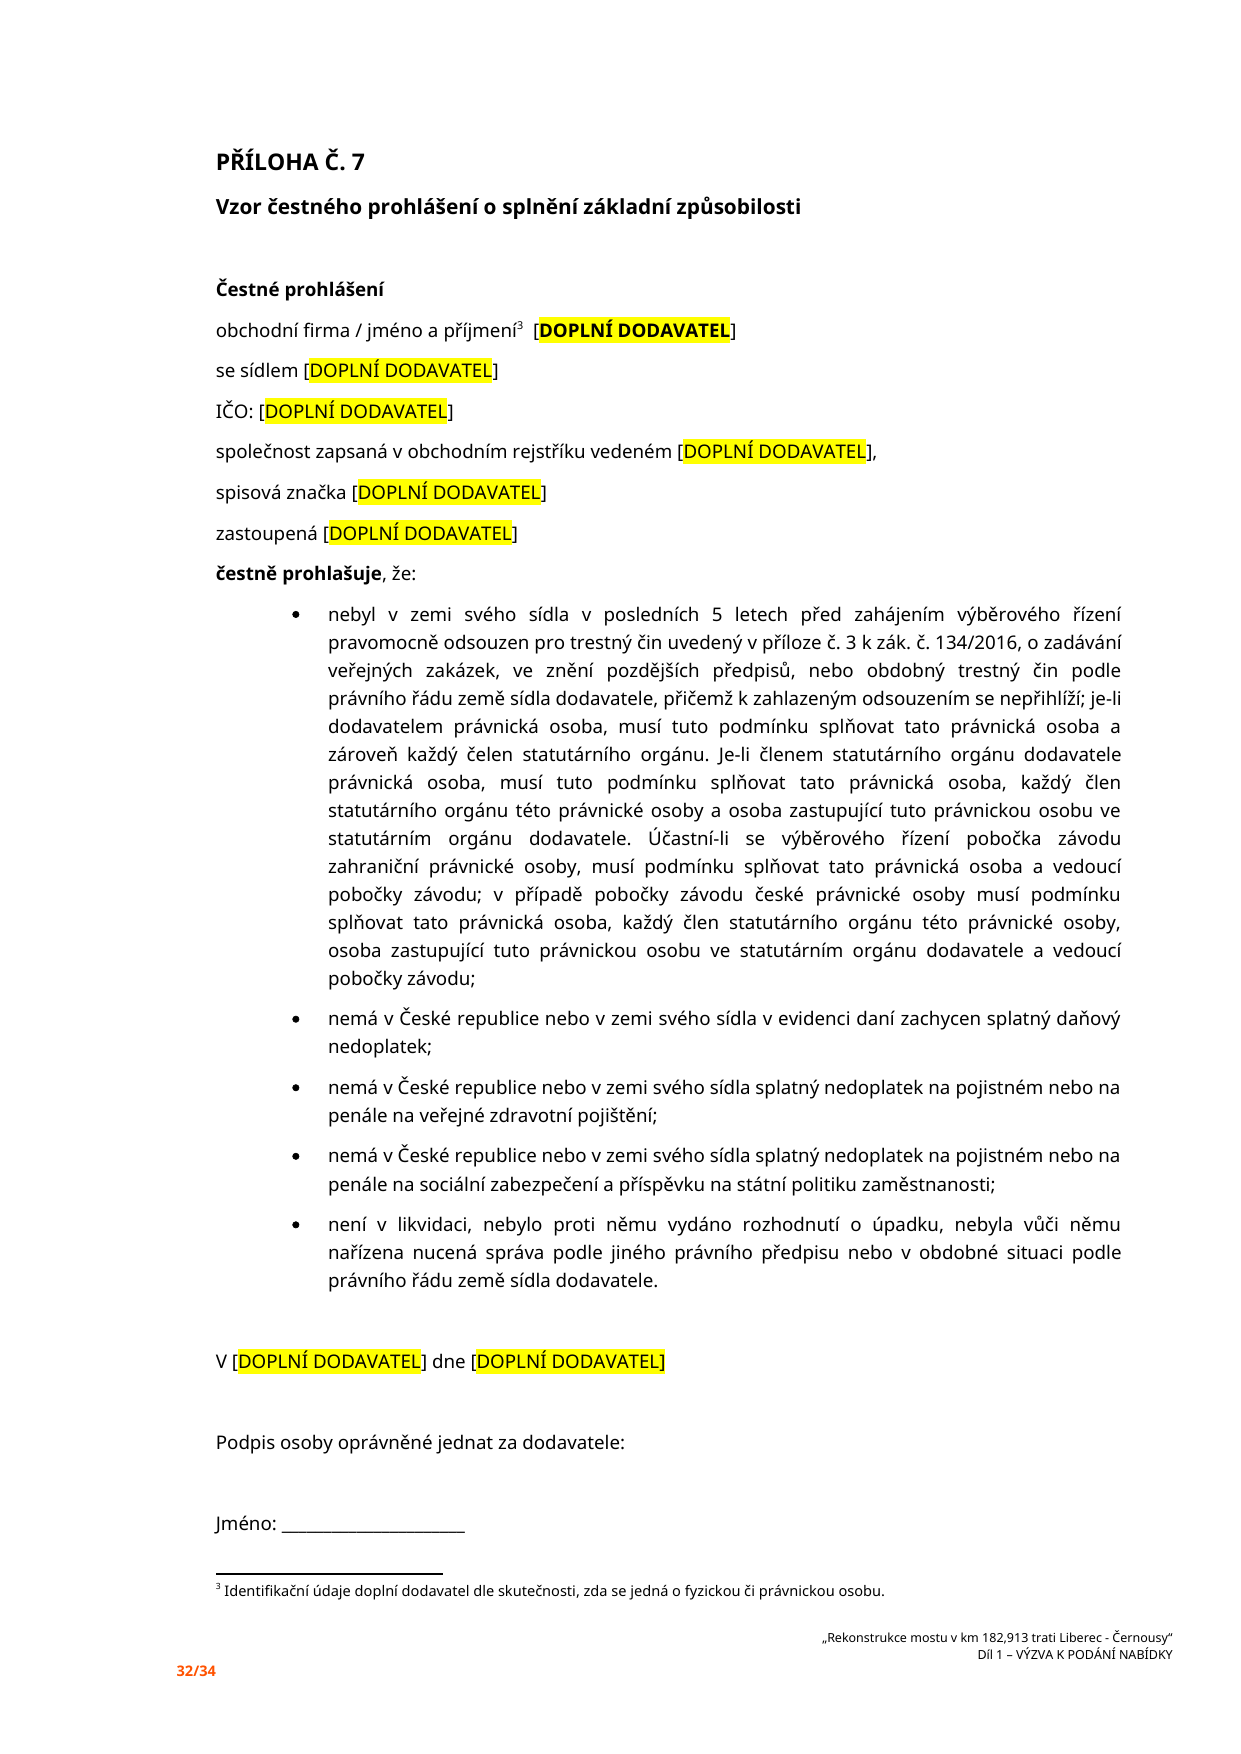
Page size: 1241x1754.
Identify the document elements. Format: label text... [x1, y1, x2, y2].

text Čestné prohlášení [216, 277, 1122, 302]
text IČO: [DOPLNÍ DODAVATEL] [447, 398, 1122, 424]
text společnost zapsaná v obchodním rejstříku vedeném [DOPLNÍ DODAVATEL], [866, 439, 1122, 464]
text nemá v České republice nebo v zemi svého sídla splatný nedoplatek na pojistném nebo na penále na sociální zabezpečení a příspěvku na státní politiku zaměstnanosti; [292, 1143, 1122, 1196]
text se sídlem [DOPLNÍ DODAVATEL] [216, 358, 309, 383]
text spisová značka [DOPLNÍ DODAVATEL] [541, 479, 1122, 505]
text čestně prohlašuje, že: [216, 560, 1122, 586]
text zastoupená [DOPLNÍ DODAVATEL] [216, 520, 329, 545]
text Jméno: ______________________ [216, 1511, 1122, 1536]
text nemá v České republice nebo v zemi svého sídla v evidenci daní zachycen splatný daňový nedoplatek; [292, 1006, 1122, 1059]
text V [DOPLNÍ DODAVATEL] dne [DOPLNÍ DODAVATEL] [216, 1348, 1122, 1374]
text není v likvidaci, nebylo proti němu vydáno rozhodnutí o úpadku, nebyla vůči němu nařízena nucená správa podle jiného právního předpisu nebo v obdobné situaci podle právního řádu země sídla dodavatele. [292, 1211, 1122, 1293]
text se sídlem [DOPLNÍ DODAVATEL] [492, 358, 1122, 383]
text obchodní firma / jméno a příjmení [DOPLNÍ DODAVATEL] [216, 317, 539, 343]
text spisová značka [DOPLNÍ DODAVATEL] [216, 479, 358, 505]
text společnost zapsaná v obchodním rejstříku vedeném [DOPLNÍ DODAVATEL], [216, 439, 683, 464]
text Podpis osoby oprávněné jednat za dodavatele: [216, 1429, 1122, 1455]
text Vzor čestného prohlášení o splnění základní způsobilosti [216, 192, 1122, 221]
text Příloha č. 7 [216, 146, 1122, 177]
text nemá v České republice nebo v zemi svého sídla splatný nedoplatek na pojistném nebo na penále na veřejné zdravotní pojištění; [292, 1074, 1122, 1128]
text zastoupená [DOPLNÍ DODAVATEL] [512, 520, 1122, 545]
text obchodní firma / jméno a příjmení [DOPLNÍ DODAVATEL] [730, 317, 1122, 343]
text nebyl v zemi svého sídla v posledních 5 letech před zahájením výběrového řízení pravomocně odsouzen pro trestný čin uvedený v příloze č. 3 k zák. č. 134/2016, o zadávání veřejných zakázek, ve znění pozdějších předpisů, nebo obdobný trestný čin podle právního řádu země sídla dodavatele, přičemž k zahlazeným odsouzením se nepřihlíží; je-li dodavatelem právnická osoba, musí tuto podmínku splňovat tato právnická osoba a zároveň každý čelen statutárního orgánu. Je-li členem statutárního orgánu dodavatele právnická osoba, musí tuto podmínku splňovat tato právnická osoba, každý člen statutárního orgánu této právnické osoby a osoba zastupující tuto právnickou osobu ve statutárním orgánu dodavatele. Účastní-li se výběrového řízení pobočka závodu zahraniční právnické osoby, musí podmínku splňovat tato právnická osoba a vedoucí pobočky závodu; v případě pobočky závodu české právnické osoby musí podmínku splňovat tato právnická osoba, každý člen statutárního orgánu této právnické osoby, osoba zastupující tuto právnickou osobu ve statutárním orgánu dodavatele a vedoucí pobočky závodu; [292, 601, 1122, 991]
